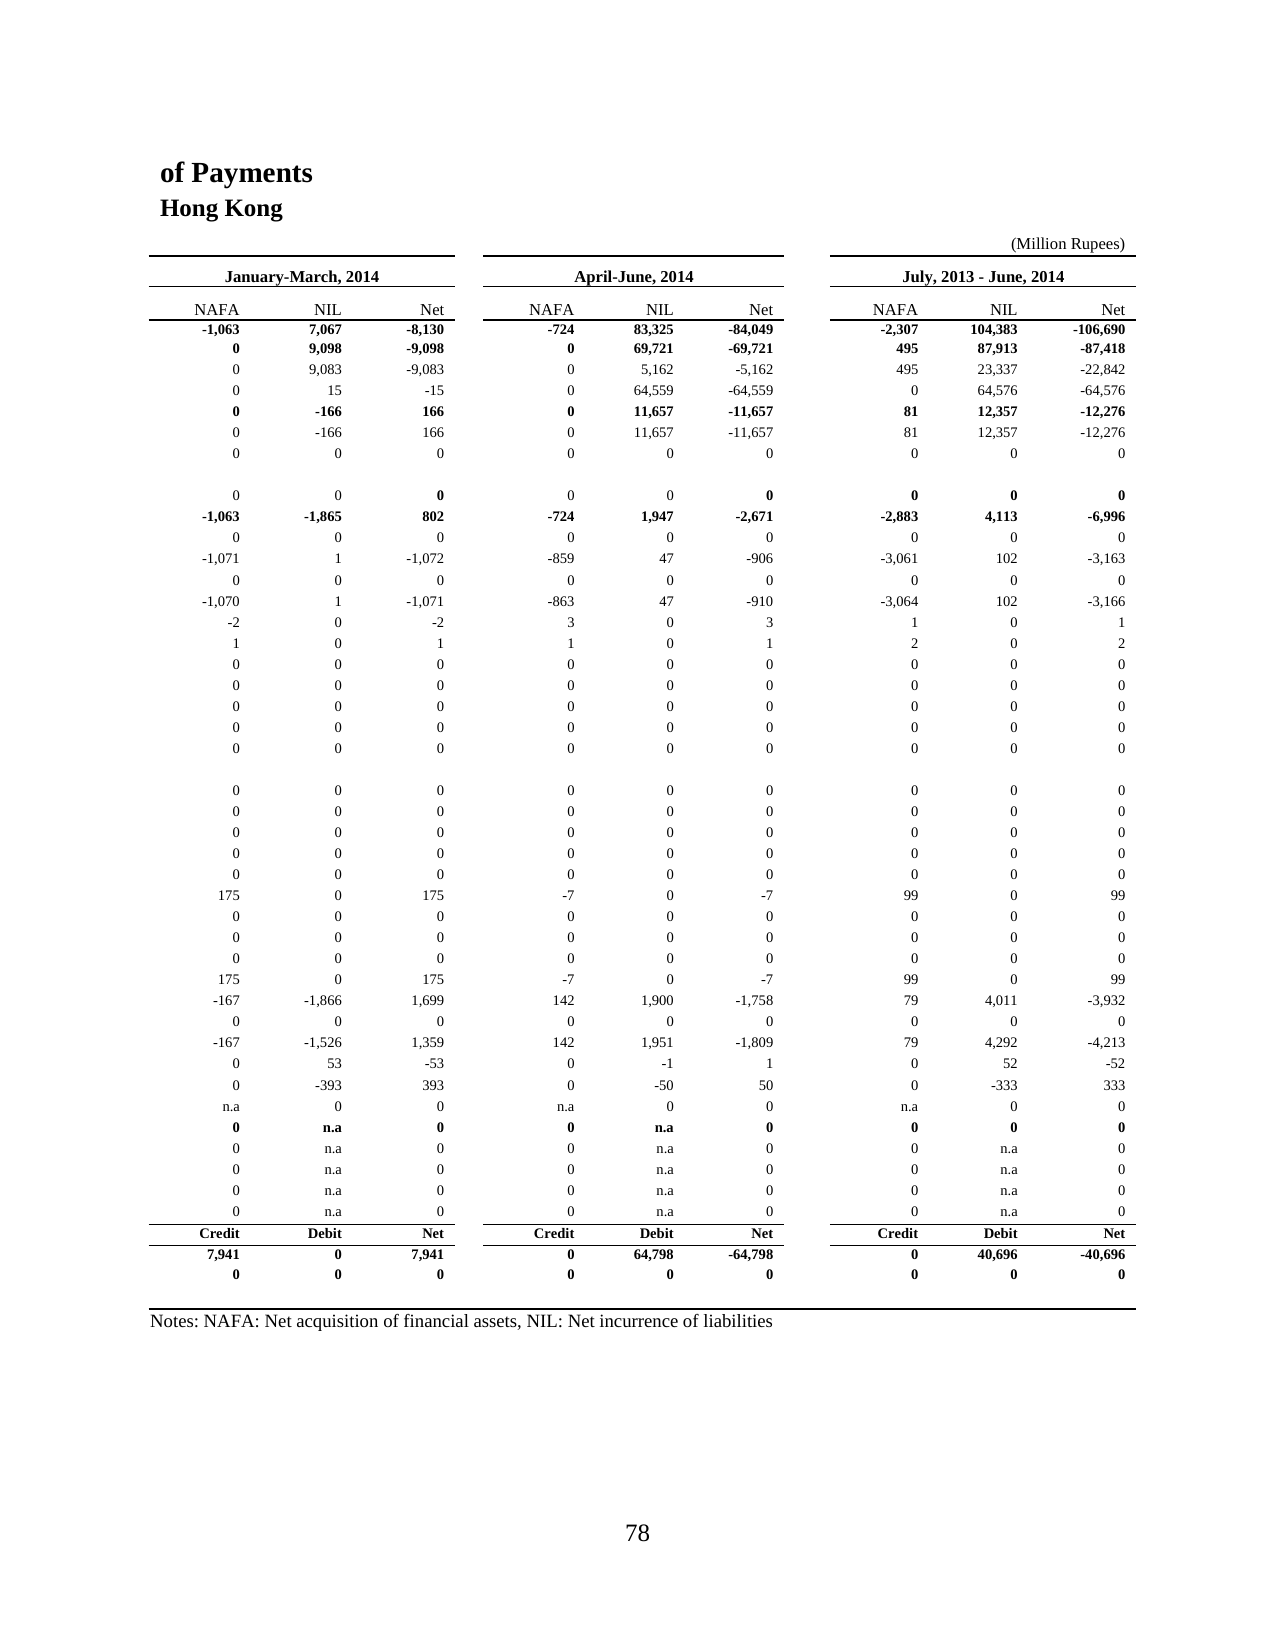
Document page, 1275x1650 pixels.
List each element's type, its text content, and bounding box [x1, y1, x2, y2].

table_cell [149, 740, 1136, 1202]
text Notes: NAFA: Net acquisition of financial assets, NIL: Net incurrence of liabilities [150, 1310, 1125, 1331]
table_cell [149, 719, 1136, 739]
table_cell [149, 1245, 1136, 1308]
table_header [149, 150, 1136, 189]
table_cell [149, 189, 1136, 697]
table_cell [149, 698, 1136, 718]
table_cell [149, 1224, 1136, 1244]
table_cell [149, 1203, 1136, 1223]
